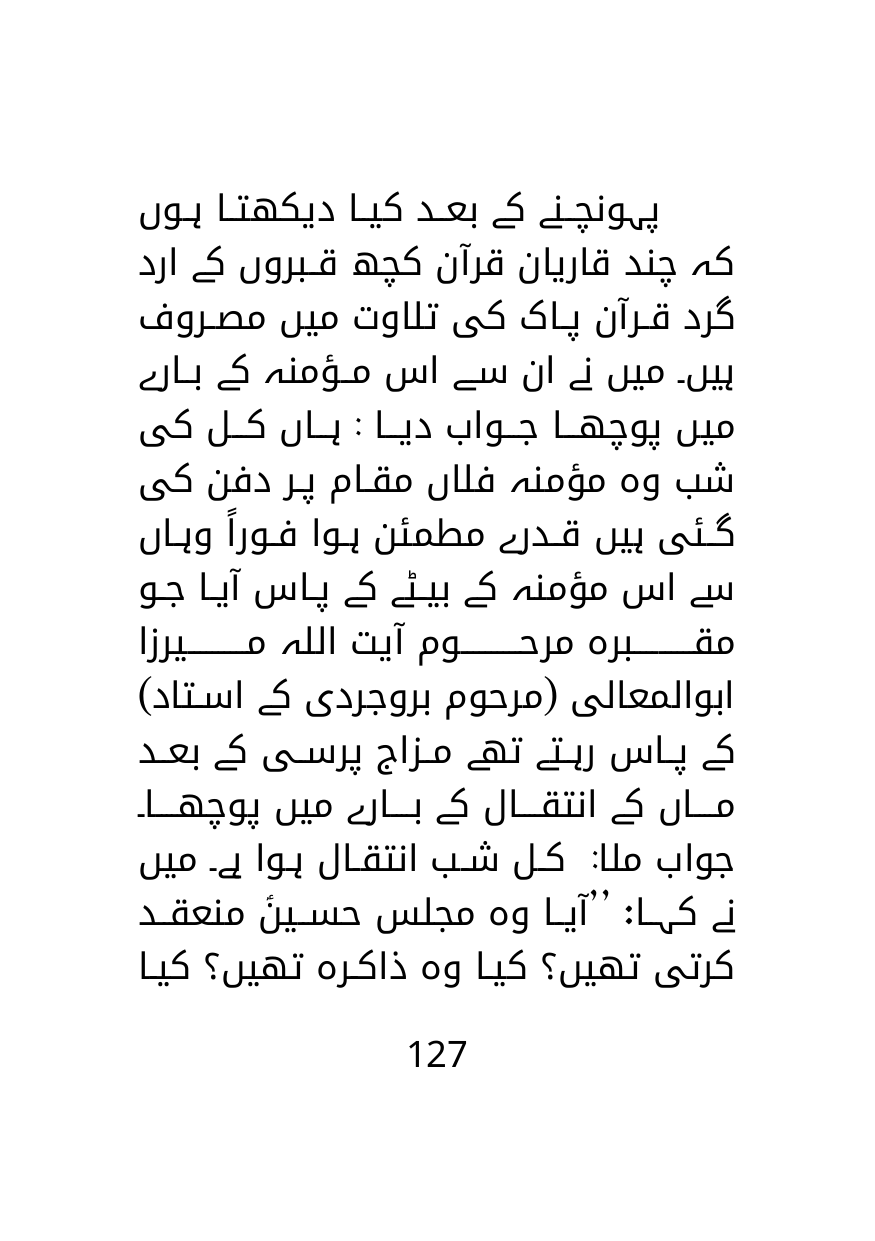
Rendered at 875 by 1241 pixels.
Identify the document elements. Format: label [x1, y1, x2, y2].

text [138, 178, 736, 991]
